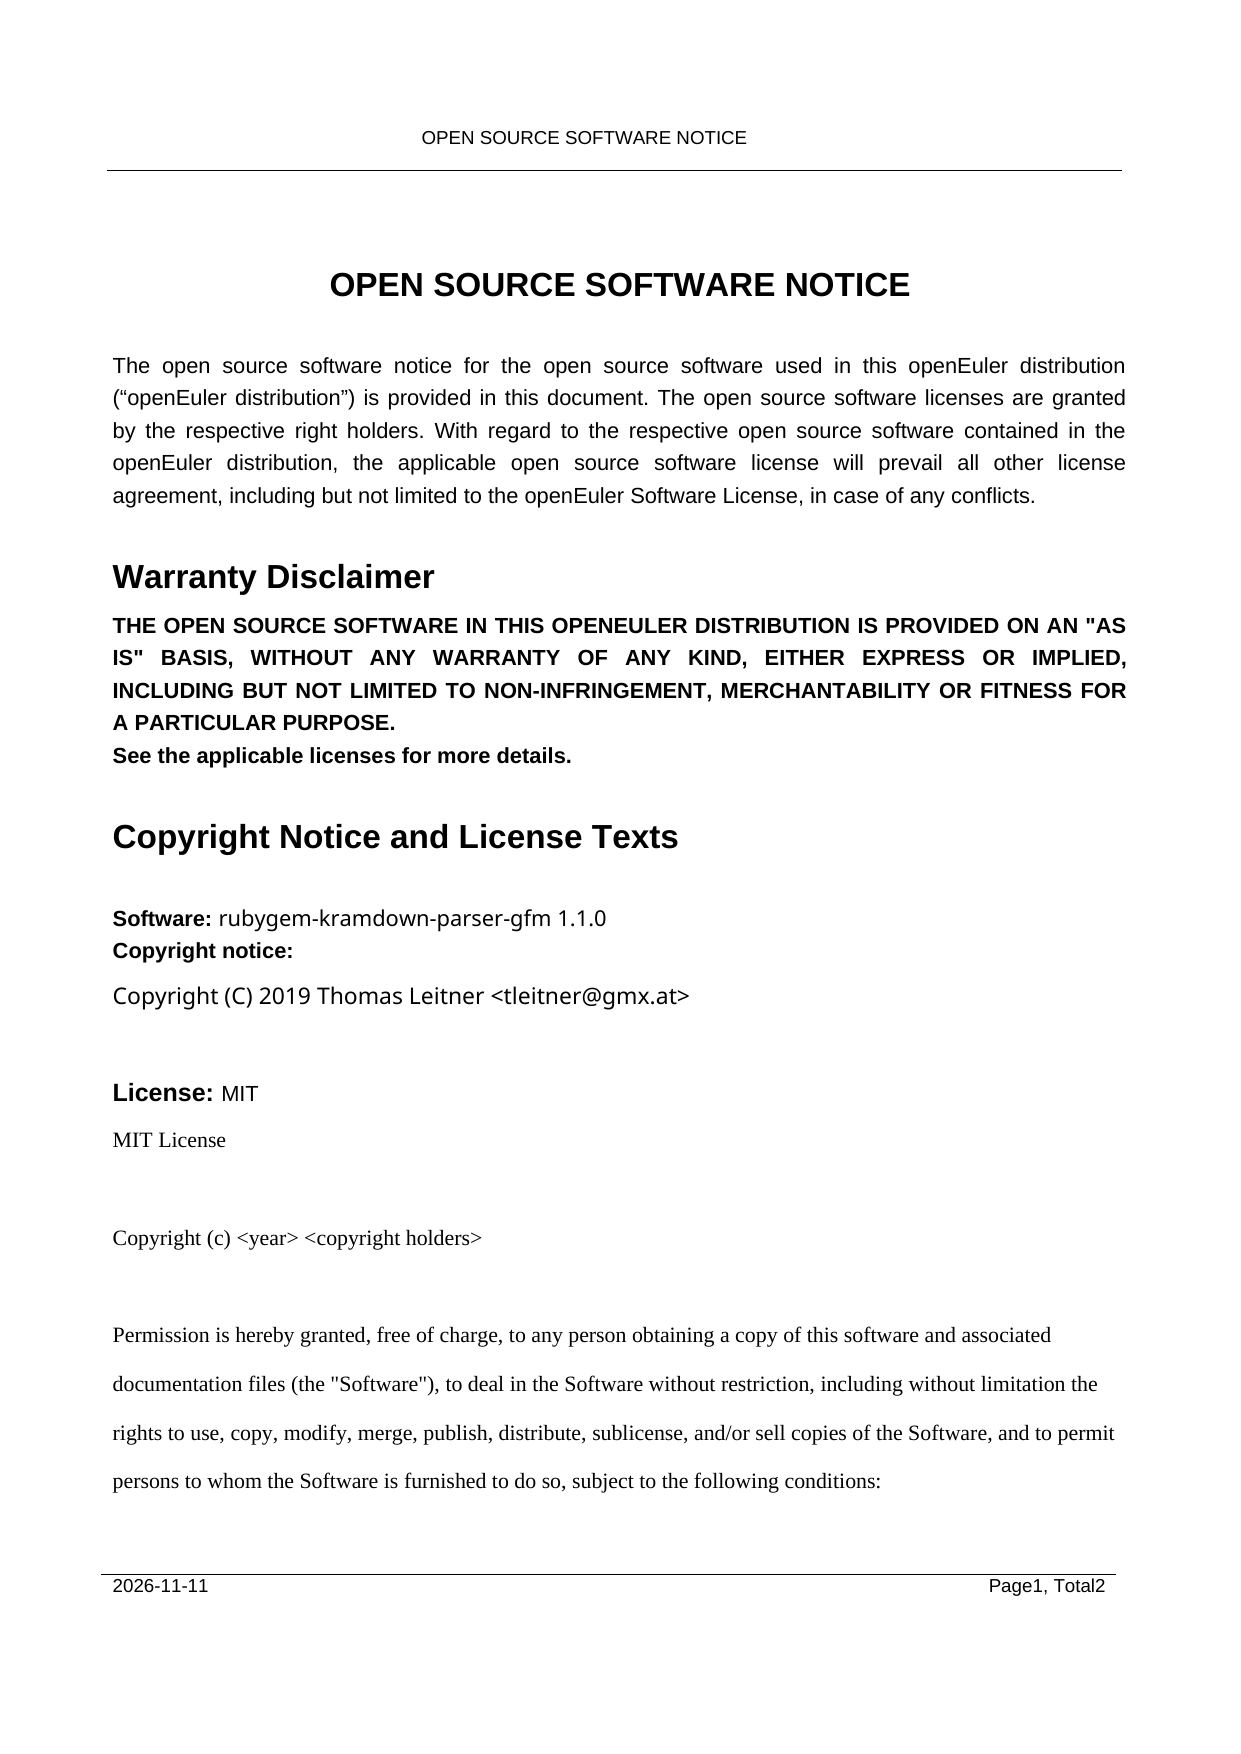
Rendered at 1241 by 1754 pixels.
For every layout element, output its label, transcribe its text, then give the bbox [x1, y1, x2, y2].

text Warranty Disclaimer [112, 544, 1128, 609]
text Copyright (C) 2019 Thomas Leitner <tleitner@gmx.at> [112, 979, 1128, 1060]
text Copyright notice: [112, 934, 1128, 966]
text THE OPEN SOURCE SOFTWARE IN THIS OPENEULER DISTRIBUTION IS PROVIDED ON AN "AS IS" BASIS, WITHOUT ANY WARRANTY OF ANY KIND, EITHER EXPRESS OR IMPLIED, INCLUDING BUT NOT LIMITED TO NON-INFRINGEMENT, MERCHANTABILITY OR FITNESS FOR A PARTICULAR PURPOSE. See the applicable licenses for more details. [112, 609, 1128, 771]
text Copyright Notice and License Texts [112, 804, 1128, 869]
text OPEN SOURCE SOFTWARE NOTICE [112, 251, 1128, 316]
text Software: rubygem-kramdown-parser-gfm 1.1.0 [112, 901, 1128, 934]
text The open source software notice for the open source software used in this openEuler distribution (“openEuler distribution”) is provided in this document. The open source software licenses are granted by the respective right holders. With regard to the respective open source software contained in the openEuler distribution, the applicable open source software license will prevail all other license agreement, including but not limited to the openEuler Software License, in case of any conflicts. [112, 349, 1128, 511]
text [112, 1123, 1128, 1497]
text License: MIT [112, 1077, 1128, 1109]
